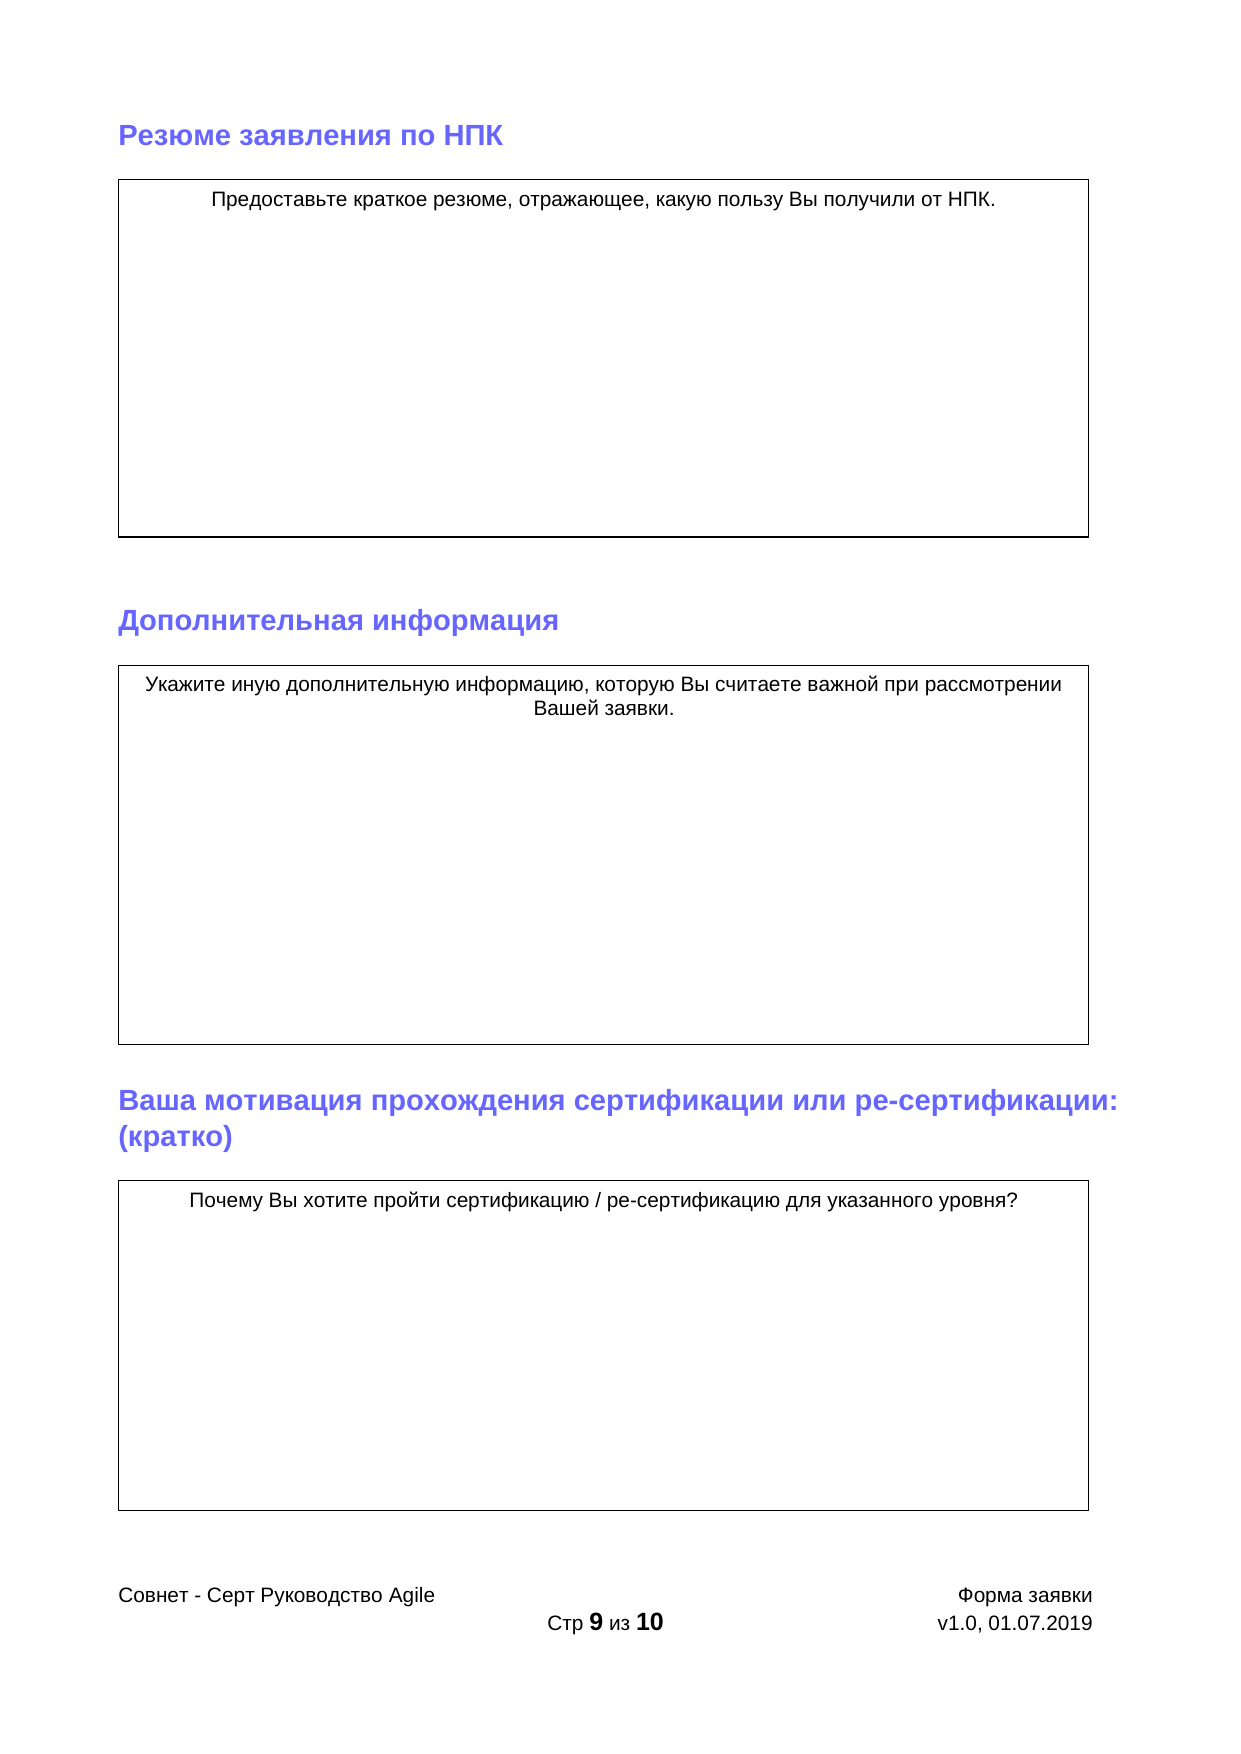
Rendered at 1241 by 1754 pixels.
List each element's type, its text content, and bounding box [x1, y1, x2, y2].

table_header Почему Вы хотите пройти сертификацию / ре-сертификацию для указанного уровня? [119, 1181, 1088, 1510]
table_header Предоставьте краткое резюме, отражающее, какую пользу Вы получили от НПК. [119, 180, 1088, 536]
table_header Укажите иную дополнительную информацию, которую Вы считаете важной при рассмотрении Вашей заявки. [119, 666, 1088, 1044]
text Дополнительная информация [118, 603, 1122, 637]
text Ваша мотивация прохождения сертификации или ре-сертификации: (кратко) [118, 1083, 1122, 1152]
text Резюме заявления по НПК [118, 118, 1122, 152]
